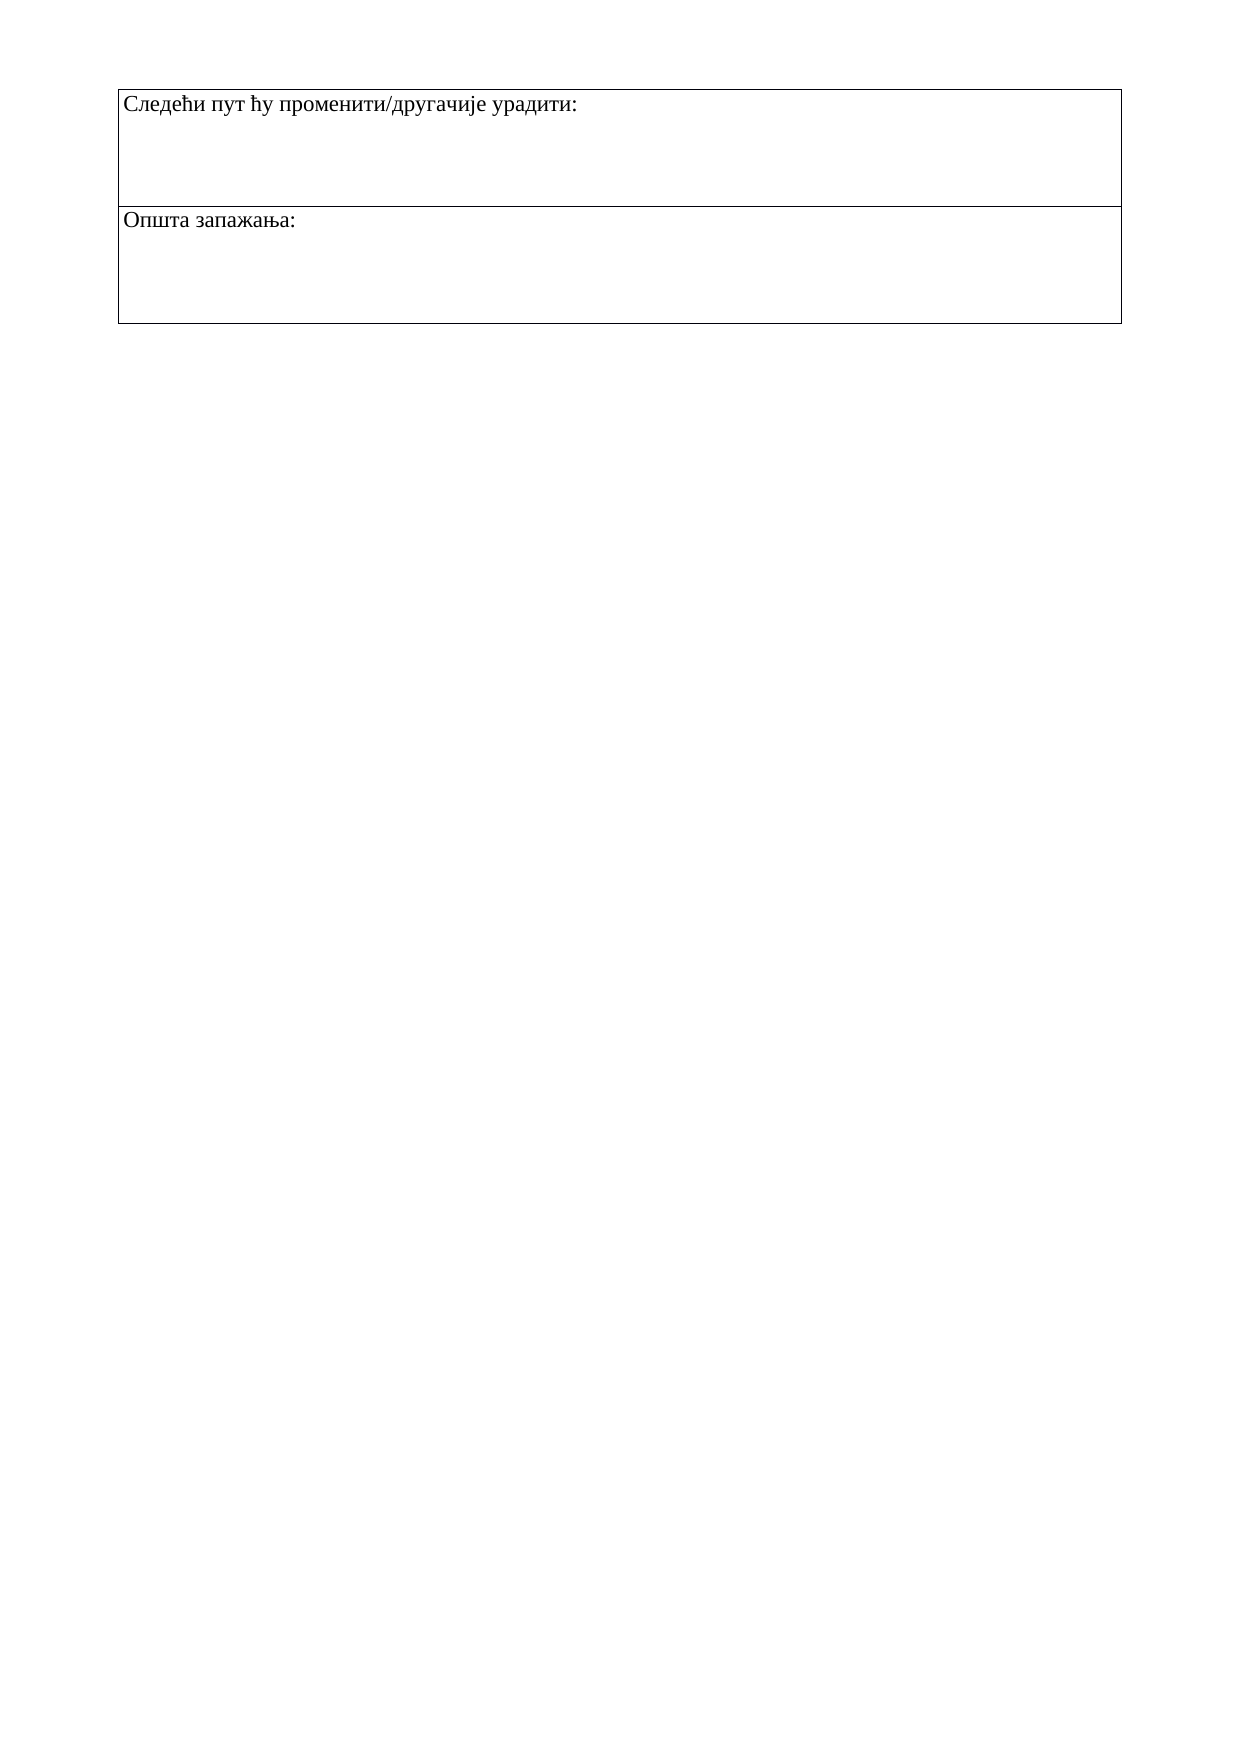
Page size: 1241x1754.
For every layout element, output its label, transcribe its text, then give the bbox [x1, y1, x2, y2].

table_cell Следећи пут ћу променити/другачије урадити: [119, 90, 1121, 206]
table_cell Општа запажања: [119, 207, 1121, 322]
